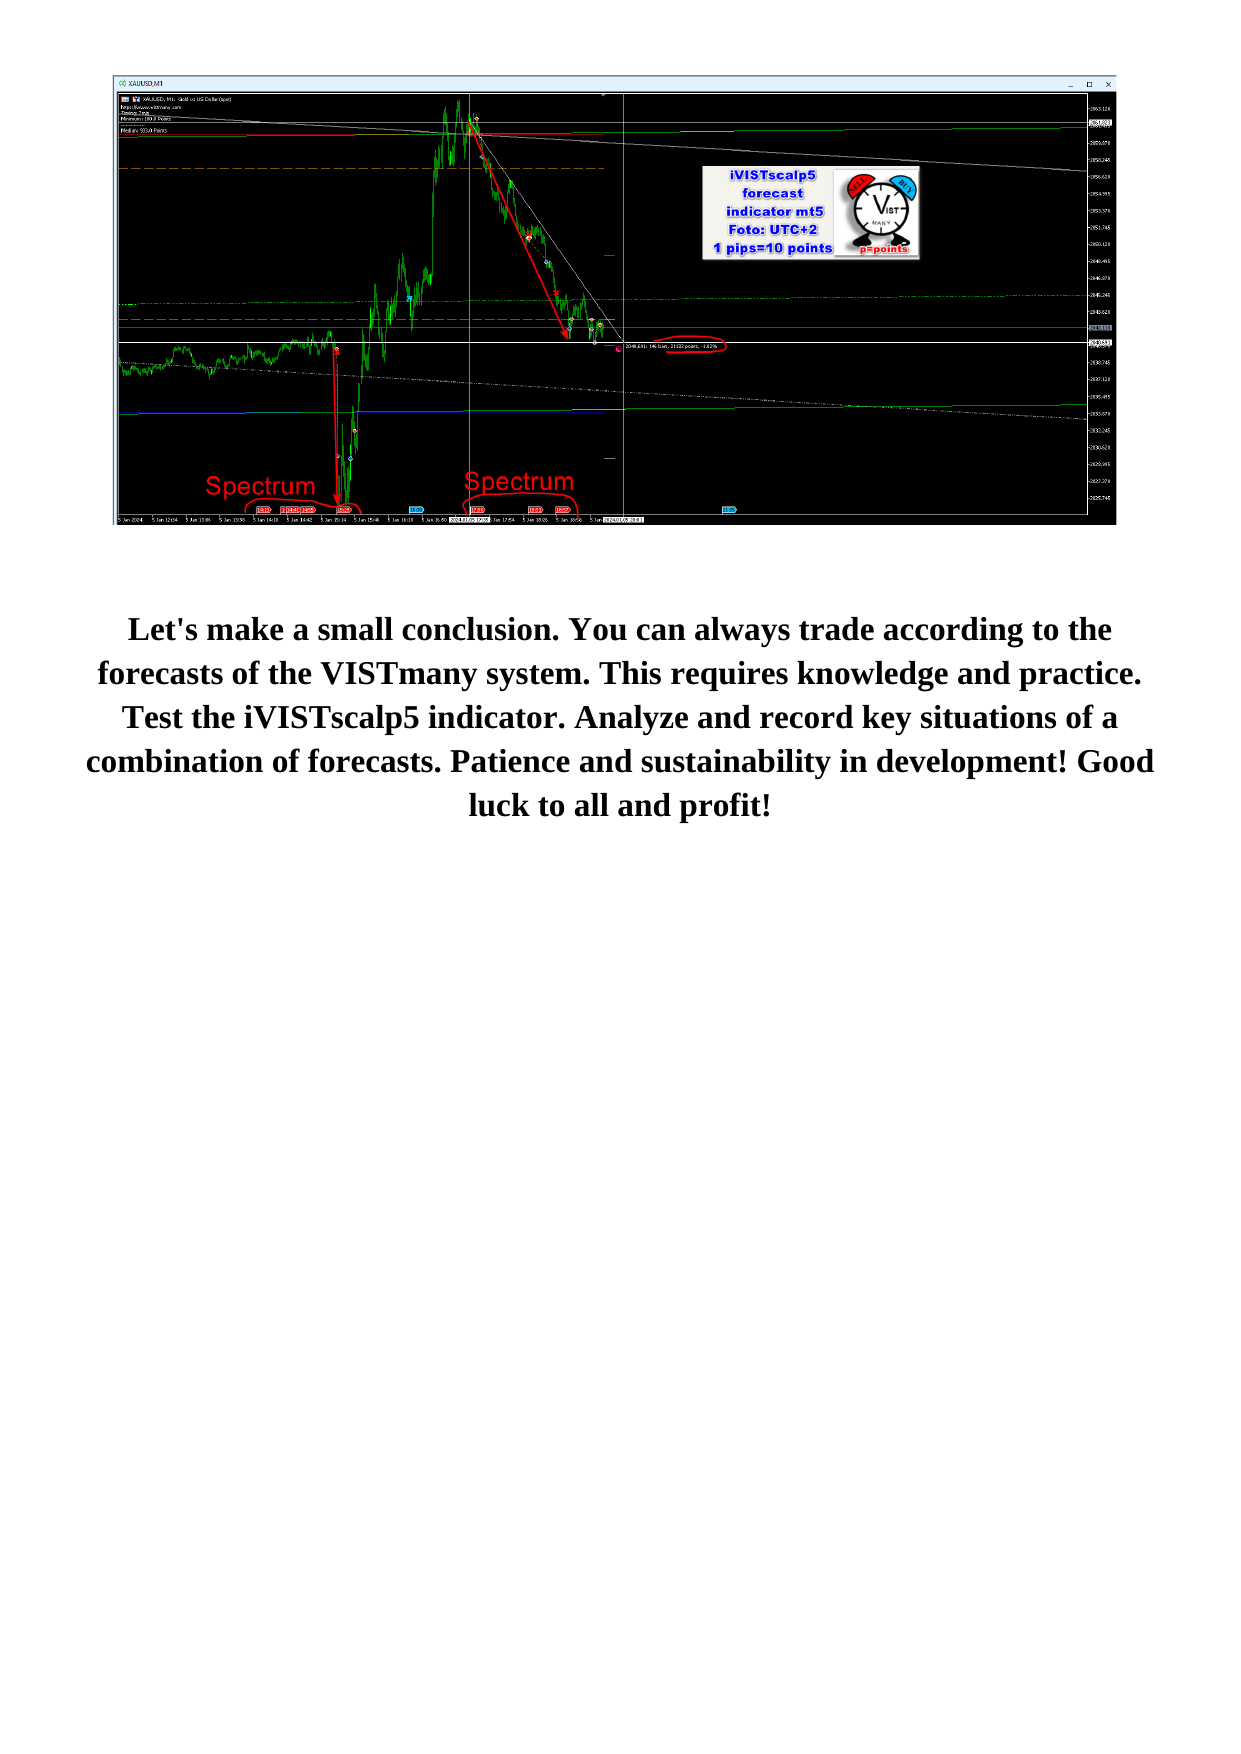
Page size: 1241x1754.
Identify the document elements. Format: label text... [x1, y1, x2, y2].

picture [112, 75, 1117, 525]
text Let's make a small conclusion. You can always trade according to the forecasts of the VISTmany system. This requires knowledge and practice. Test the iVISTscalp5 indicator. Analyze and record key situations of a combination of forecasts. Patience and sustainability in development! Good luck to all and profit! [75, 609, 1165, 824]
